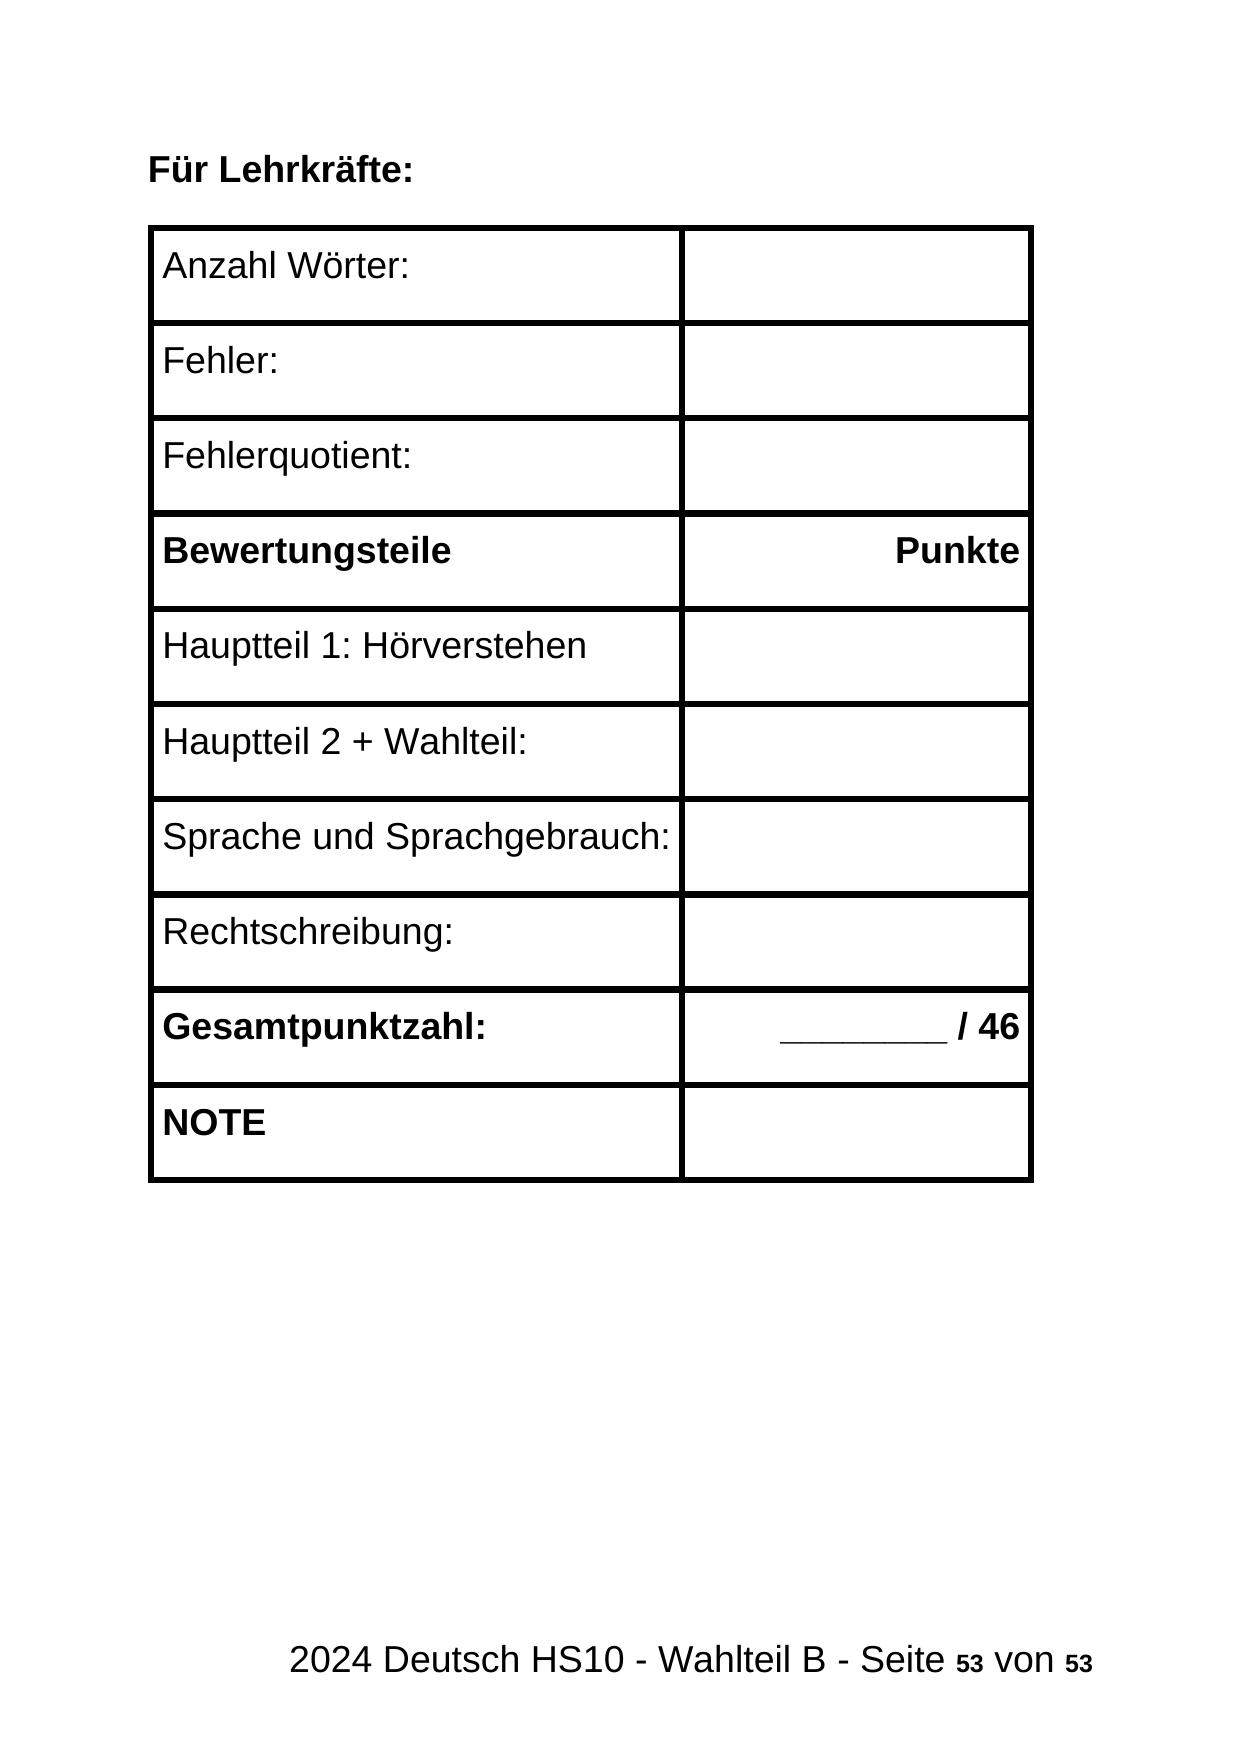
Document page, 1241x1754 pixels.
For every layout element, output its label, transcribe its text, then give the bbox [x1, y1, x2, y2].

table_cell [685, 612, 1028, 701]
table_cell ________ / 46 [685, 993, 1028, 1082]
table_header [685, 231, 1028, 320]
table_cell [685, 421, 1028, 510]
table_cell [685, 326, 1028, 415]
table_cell Fehlerquotient: [154, 421, 679, 510]
table_cell [685, 1088, 1028, 1177]
table_cell Hauptteil 1: Hörverstehen [154, 612, 679, 701]
table_cell Fehler: [154, 326, 679, 415]
table_cell [685, 898, 1028, 986]
table_cell Hauptteil 2 + Wahlteil: [154, 707, 679, 796]
table_cell Gesamtpunktzahl: [154, 993, 679, 1082]
table_cell [685, 802, 1028, 891]
table_cell Punkte [685, 517, 1028, 606]
table_cell [685, 707, 1028, 796]
table_cell NOTE [154, 1088, 679, 1177]
table_cell Bewertungsteile [154, 517, 679, 606]
table_header Anzahl Wörter: [154, 231, 679, 320]
table_cell Rechtschreibung: [154, 898, 679, 986]
text Für Lehrkräfte: [148, 148, 1093, 191]
table_cell Sprache und Sprachgebrauch: [154, 802, 679, 891]
